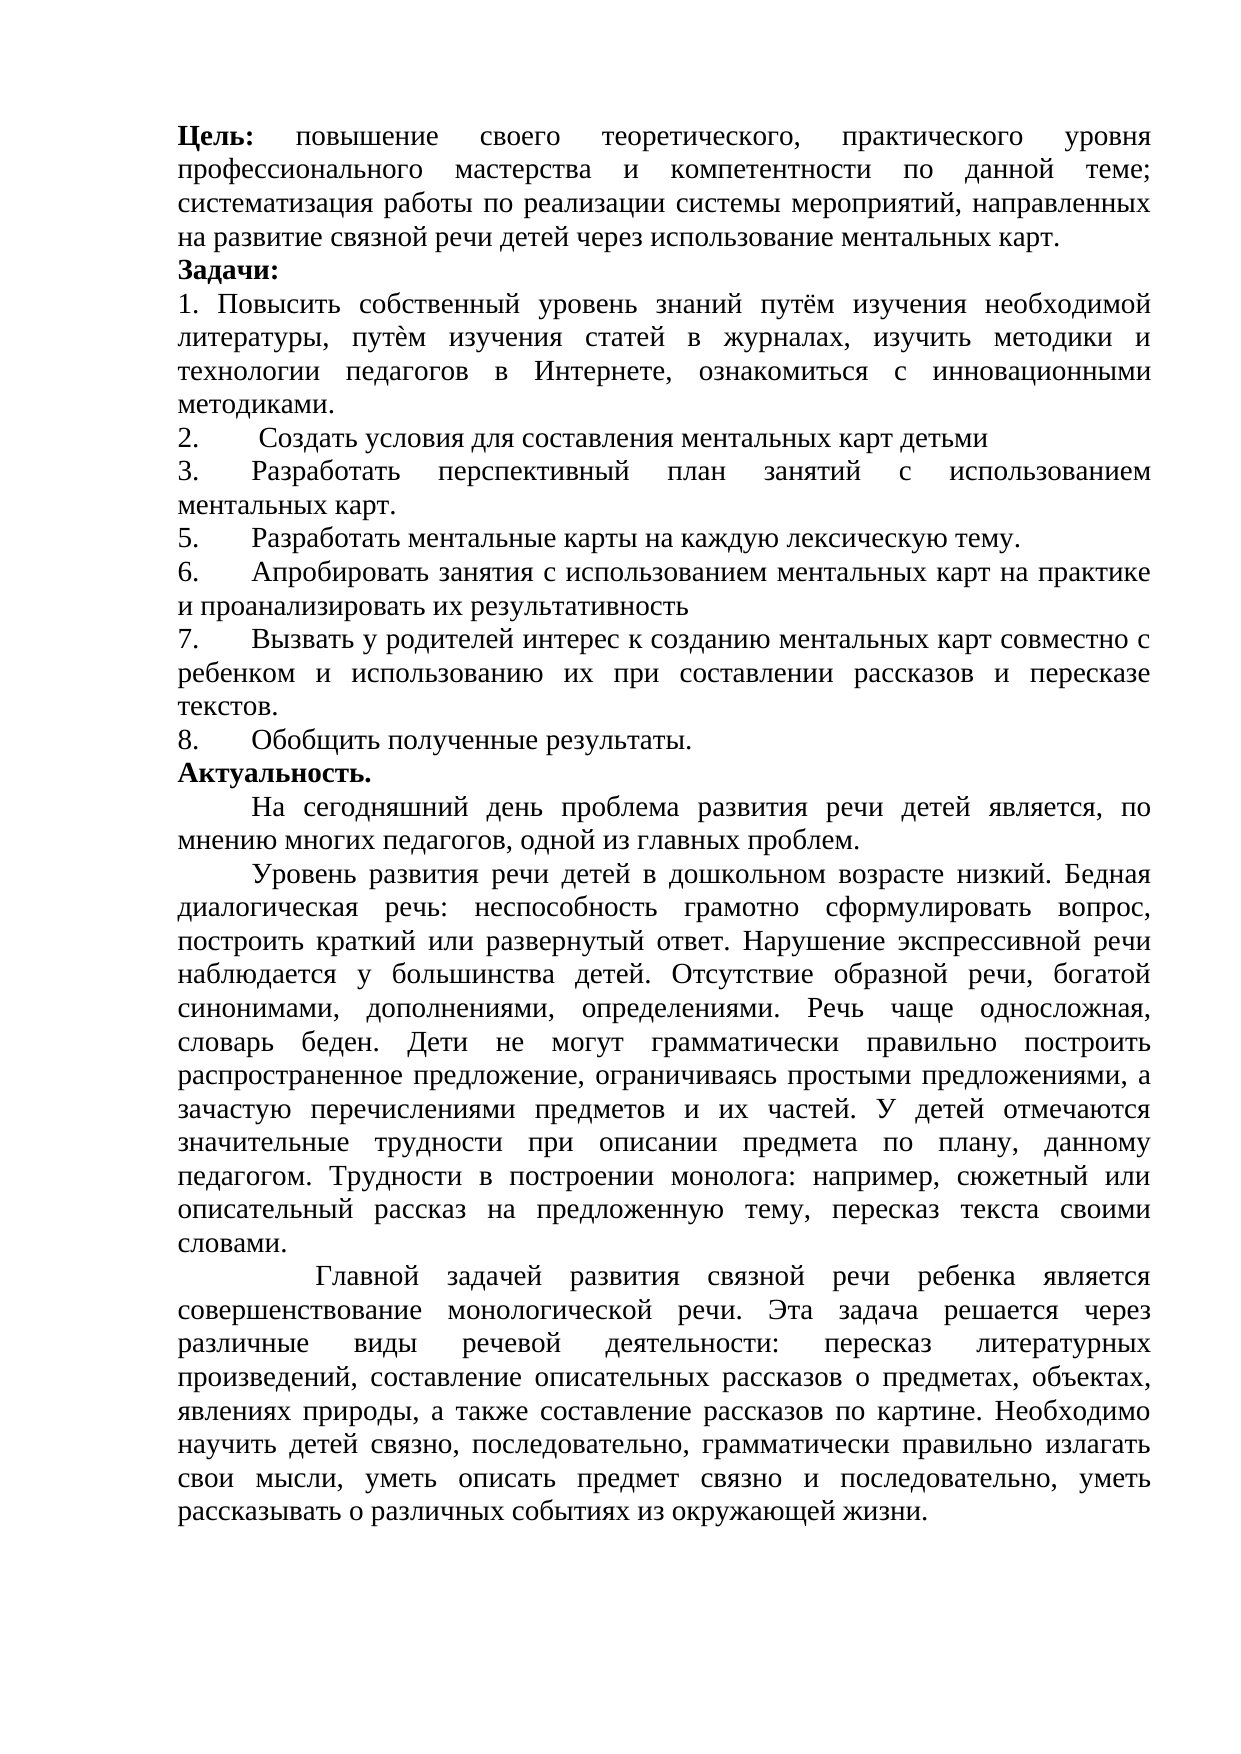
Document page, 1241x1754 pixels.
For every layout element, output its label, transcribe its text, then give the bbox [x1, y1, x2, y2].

text 3. Разработать перспективный план занятий с использованием ментальных карт. [177, 453, 1152, 521]
text 5. Разработать ментальные карты на каждую лексическую тему. [177, 521, 1152, 554]
text Задачи: [177, 252, 1152, 286]
text Актуальность. [177, 755, 1152, 789]
text 7. Вызвать у родителей интерес к созданию ментальных карт совместно с ребенком и использованию их при составлении рассказов и пересказе текстов. [177, 621, 1152, 722]
text Цель: повышение своего теоретического, практического уровня профессионального мастерства и компетентности по данной теме; систематизация работы по реализации системы мероприятий, направленных на развитие связной речи детей через использование ментальных карт. [177, 118, 1152, 252]
text 6. Апробировать занятия с использованием ментальных карт на практике и проанализировать их результативность [177, 554, 1152, 621]
text На сегодняшний день проблема развития речи детей является, по мнению многих педагогов, одной из главных проблем. [177, 789, 1152, 856]
text 1. Повысить собственный уровень знаний путём изучения необходимой литературы, путѐм изучения статей в журналах, изучить методики и технологии педагогов в Интернете, ознакомиться с инновационными методиками. [177, 286, 1152, 420]
text 2. Создать условия для составления ментальных карт детьми [177, 420, 1152, 453]
text Уровень развития речи детей в дошкольном возрасте низкий. Бедная диалогическая речь: неспособность грамотно сформулировать вопрос, построить краткий или развернутый ответ. Нарушение экспрессивной речи наблюдается у большинства детей. Отсутствие образной речи, богатой синонимами, дополнениями, определениями. Речь чаще односложная, словарь беден. Дети не могут грамматически правильно построить распространенное предложение, ограничиваясь простыми предложениями, а зачастую перечислениями предметов и их частей. У детей отмечаются значительные трудности при описании предмета по плану, данному педагогом. Трудности в построении монолога: например, сюжетный или описательный рассказ на предложенную тему, пересказ текста своими словами. [177, 856, 1152, 1258]
text Главной задачей развития связной речи ребенка является совершенствование монологической речи. Эта задача решается через различные виды речевой деятельности: пересказ литературных произведений, составление описательных рассказов о предметах, объектах, явлениях природы, а также составление рассказов по картине. Необходимо научить детей связно, последовательно, грамматически правильно излагать свои мысли, уметь описать предмет связно и последовательно, уметь рассказывать о различных событиях из окружающей жизни. [177, 1258, 1152, 1527]
text 8. Обобщить полученные результаты. [177, 722, 1152, 755]
